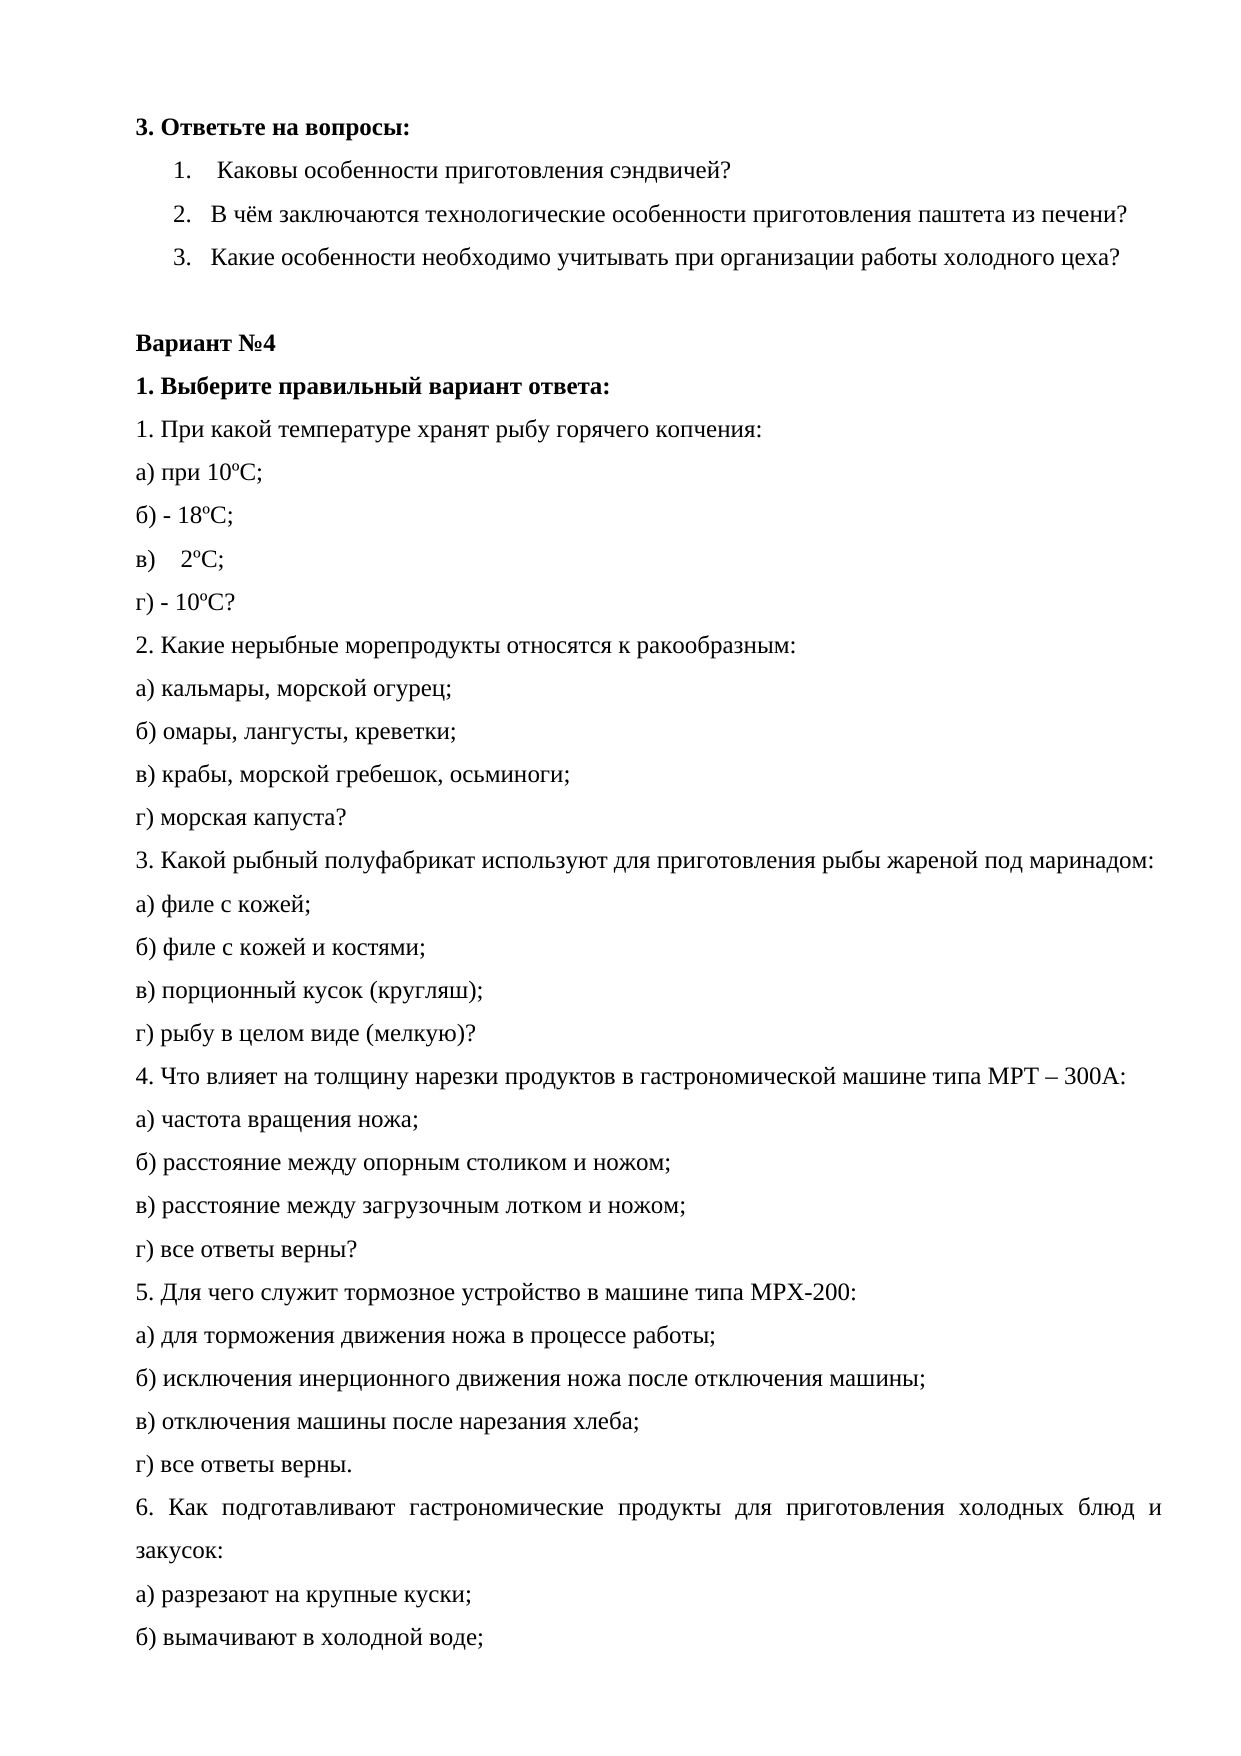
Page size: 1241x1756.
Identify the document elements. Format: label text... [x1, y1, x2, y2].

text в) отключения машины после нарезания хлеба; [135, 1406, 1163, 1435]
text б) исключения инерционного движения ножа после отключения машины; [135, 1363, 1163, 1392]
text а) для торможения движения ножа в процессе работы; [135, 1320, 1163, 1349]
text б) расстояние между опорным столиком и ножом; [135, 1147, 1163, 1176]
text г) - 10ºС? [135, 587, 1163, 616]
text б) вымачивают в холодной воде; [135, 1622, 1163, 1651]
text 3. Ответьте на вопросы: [135, 112, 1163, 141]
text 3. Какой рыбный полуфабрикат используют для приготовления рыбы жареной под маринадом: [135, 846, 1163, 874]
text г) все ответы верны? [135, 1234, 1163, 1262]
text г) рыбу в целом виде (мелкую)? [135, 1018, 1163, 1047]
text 5. Для чего служит тормозное устройство в машине типа МРХ-200: [135, 1277, 1163, 1306]
text 2. Какие нерыбные морепродукты относятся к ракообразным: [135, 630, 1163, 659]
text 4. Что влияет на толщину нарезки продуктов в гастрономической машине типа МРТ – 300А: [135, 1061, 1163, 1090]
text б) филе с кожей и костями; [135, 932, 1163, 961]
text Вариант №4 [135, 328, 1163, 357]
list Каковы особенности приготовления сэндвичей? [173, 156, 1163, 184]
text 1. Выберите правильный вариант ответа: [135, 371, 1163, 400]
text в) крабы, морской гребешок, осьминоги; [135, 759, 1163, 788]
text 6. Как подготавливают гастрономические продукты для приготовления холодных блюд и закусок: [135, 1492, 1163, 1564]
text а) филе с кожей; [135, 889, 1163, 917]
text 1. При какой температуре хранят рыбу горячего копчения: [135, 414, 1163, 443]
text а) частота вращения ножа; [135, 1104, 1163, 1133]
text в) расстояние между загрузочным лотком и ножом; [135, 1191, 1163, 1219]
list В чём заключаются технологические особенности приготовления паштета из печени? [173, 199, 1163, 227]
text а) при 10ºС; [135, 457, 1163, 486]
text г) все ответы верны. [135, 1449, 1163, 1478]
text в) 2ºС; [135, 544, 1163, 572]
text б) - 18ºС; [135, 501, 1163, 529]
text а) разрезают на крупные куски; [135, 1579, 1163, 1607]
text а) кальмары, морской огурец; [135, 673, 1163, 702]
text в) порционный кусок (кругляш); [135, 975, 1163, 1004]
text г) морская капуста? [135, 802, 1163, 831]
text б) омары, лангусты, креветки; [135, 716, 1163, 745]
list Какие особенности необходимо учитывать при организации работы холодного цеха? [173, 242, 1163, 271]
